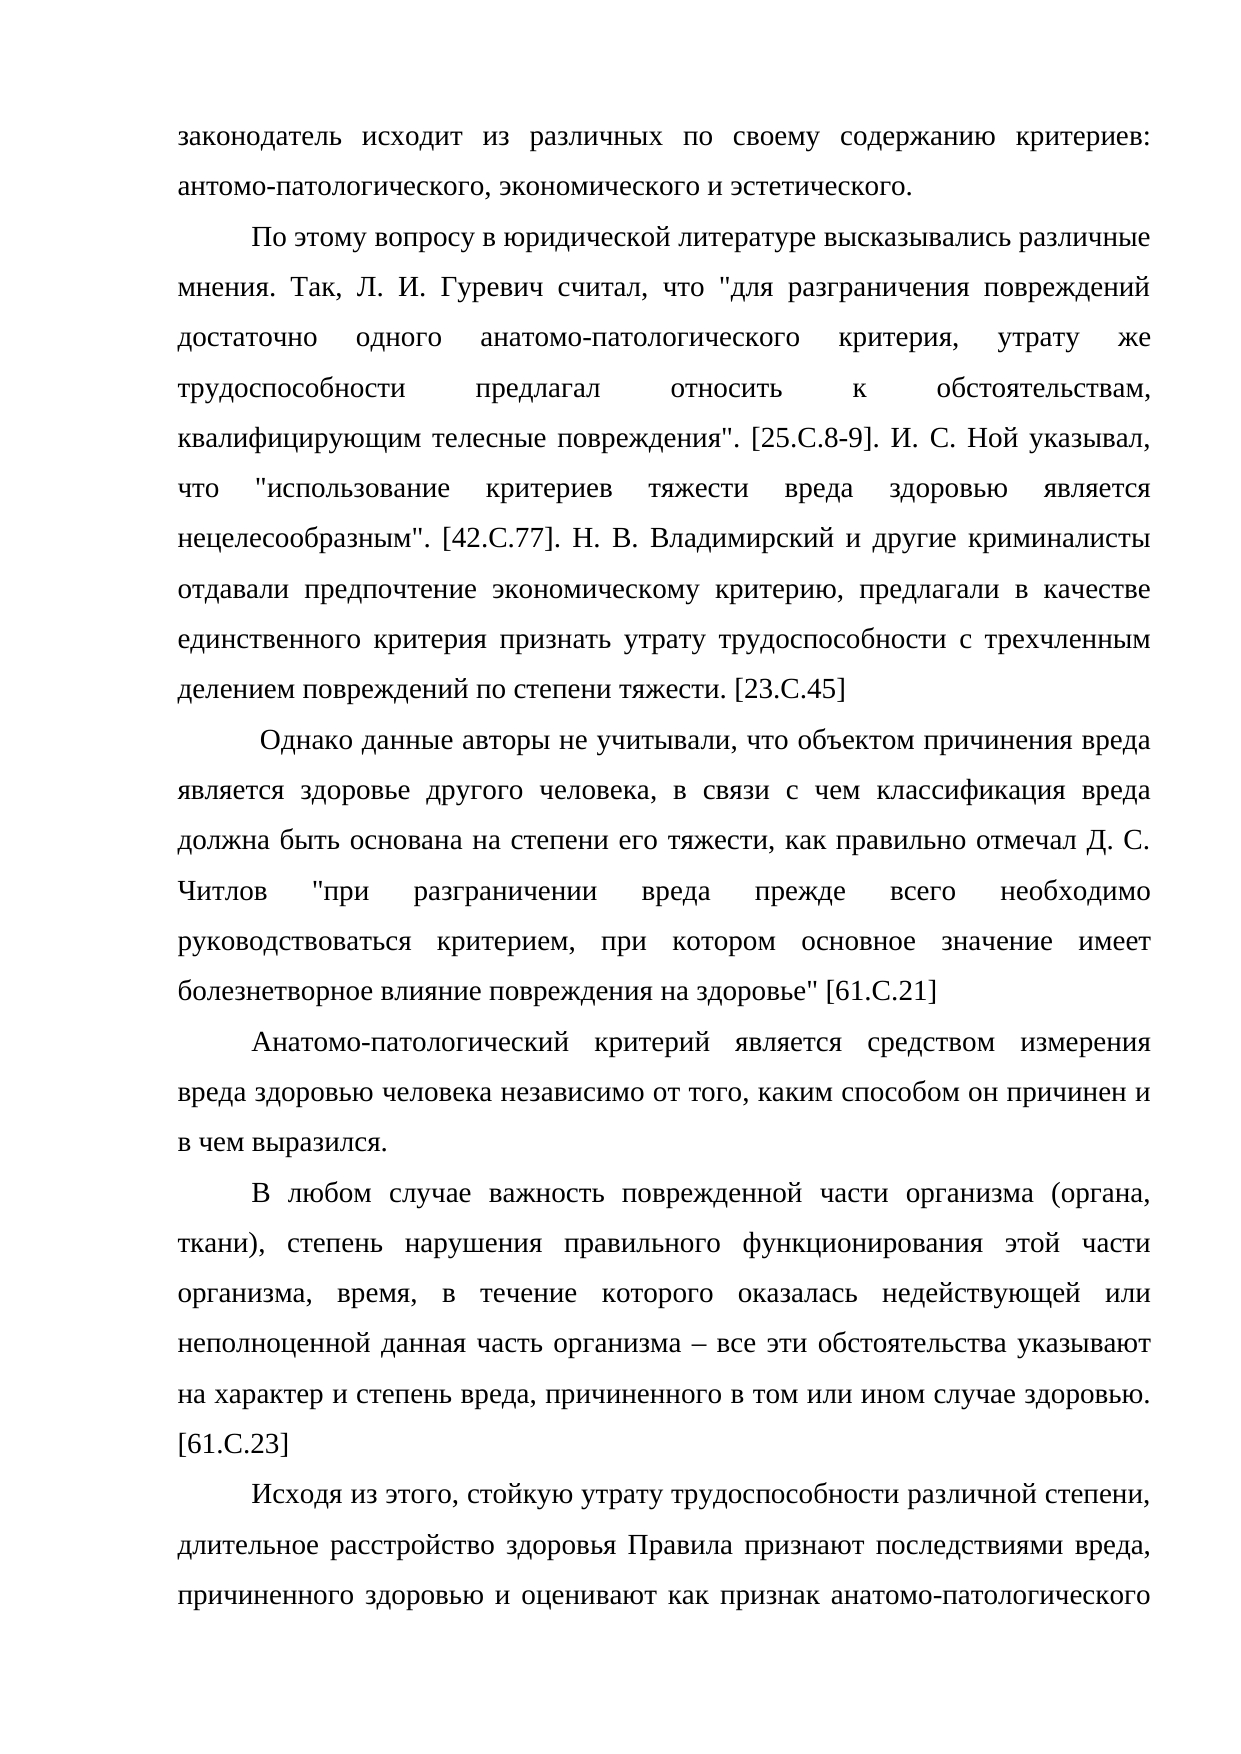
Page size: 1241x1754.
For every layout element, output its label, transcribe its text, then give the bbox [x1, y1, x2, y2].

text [177, 118, 1152, 202]
text По этому вопросу в юридической литературе высказывались различные мнения. Так, Л. И. Гуревич считал, что "для разграничения повреждений достаточно одного анатомо-патологического критерия, утрату же трудоспособности предлагал относить к обстоятельствам, квалифицирующим телесные повреждения". [25.С.8-9]. И. С. Ной указывал, что "использование критериев тяжести вреда здоровью является нецелесообразным". [42.С.77]. Н. В. Владимирский и другие криминалисты отдавали предпочтение экономическому критерию, предлагали в качестве единственного критерия признать утрату трудоспособности с трехчленным делением повреждений по степени тяжести. [23.С.45] [177, 219, 1152, 705]
text Анатомо-патологический критерий является средством измерения вреда здоровью человека независимо от того, каким способом он причинен и в чем выразился. [177, 1024, 1152, 1158]
text В любом случае важность поврежденной части организма (органа, ткани), степень нарушения правильного функционирования этой части организма, время, в течение которого оказалась недействующей или неполноценной данная часть организма – все эти обстоятельства указывают на характер и степень вреда, причиненного в том или ином случае здоровью. [61.С.23] [177, 1175, 1152, 1460]
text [177, 1477, 1152, 1611]
text Однако данные авторы не учитывали, что объектом причинения вреда является здоровье другого человека, в связи с чем классификация вреда должна быть основана на степени его тяжести, как правильно отмечал Д. С. Читлов "при разграничении вреда прежде всего необходимо руководствоваться критерием, при котором основное значение имеет болезнетворное влияние повреждения на здоровье" [61.С.21] [177, 722, 1152, 1007]
